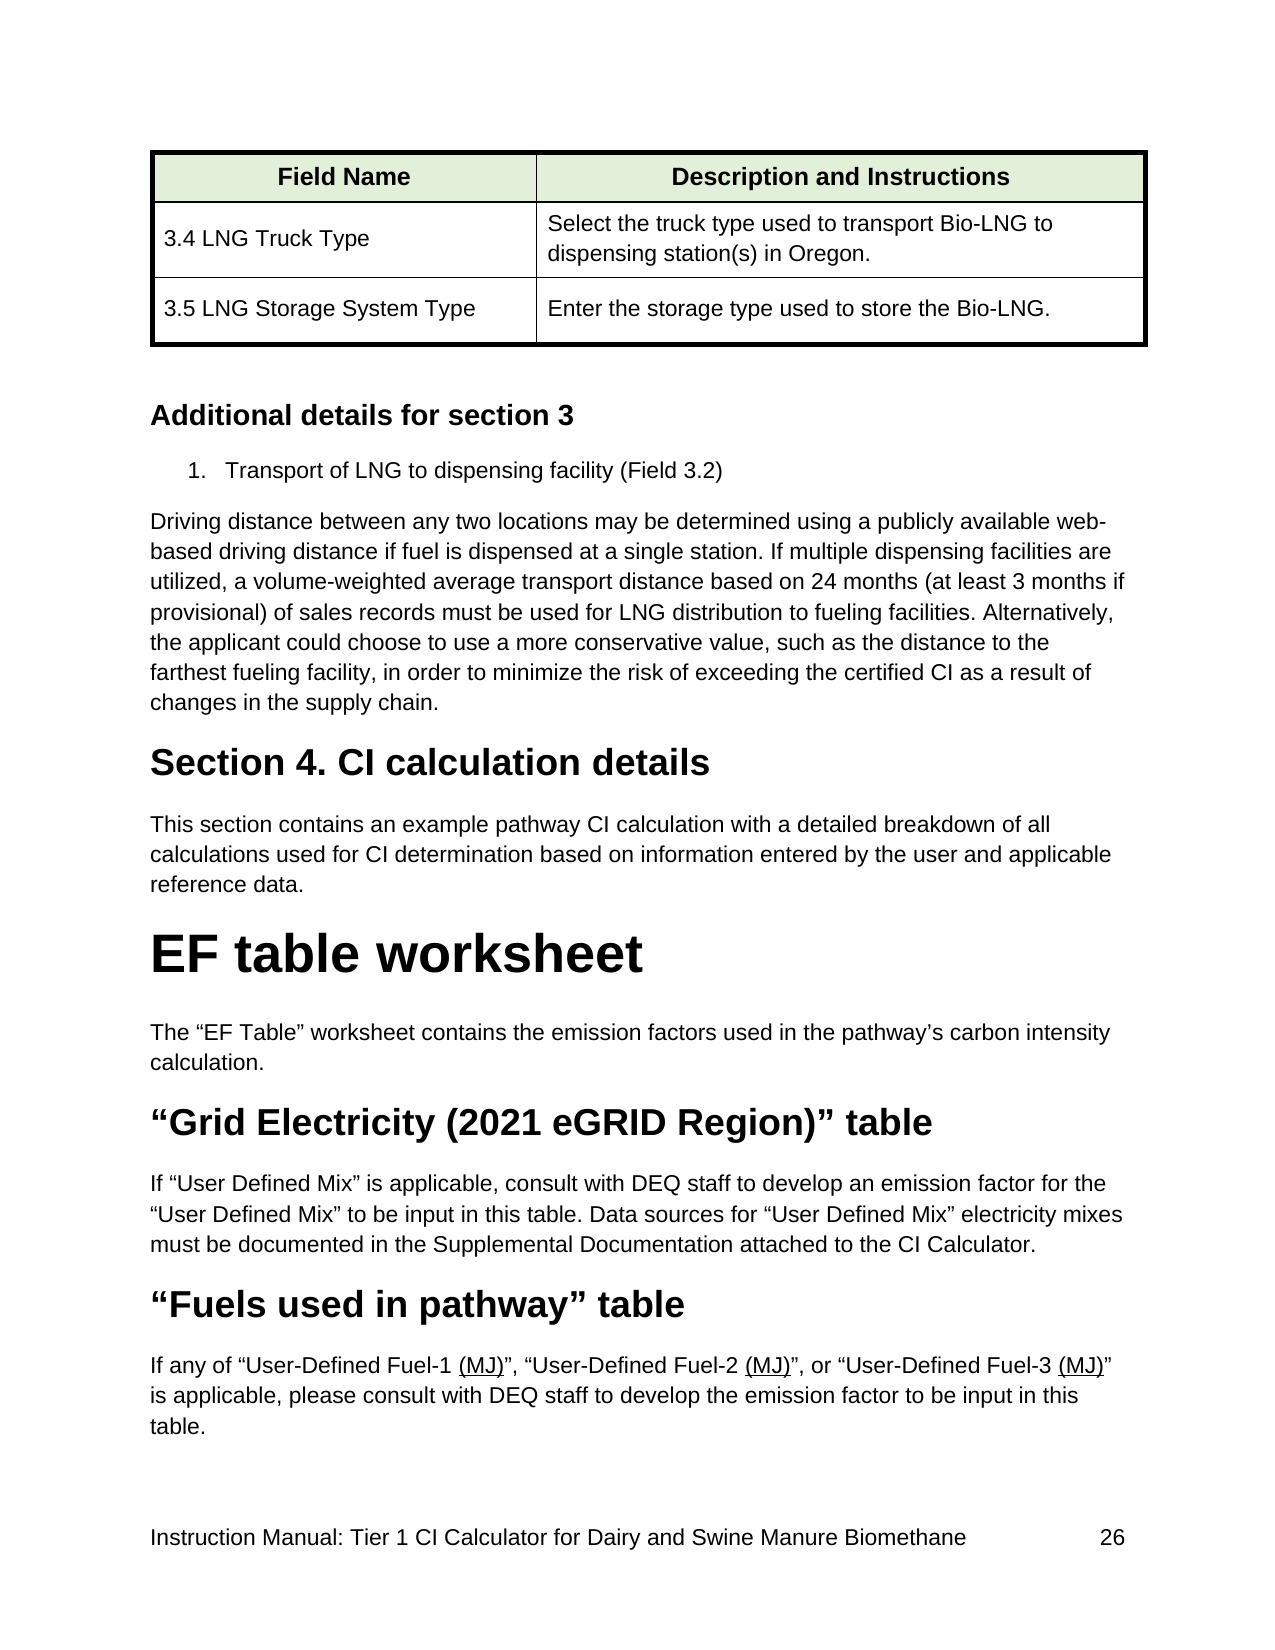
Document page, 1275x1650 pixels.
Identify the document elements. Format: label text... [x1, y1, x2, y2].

subtitle EF table worksheet [150, 922, 1125, 984]
table_cell Select the truck type used to transport Bio-LNG to dispensing station(s) in Oregon. [537, 203, 1143, 277]
text Driving distance between any two locations may be determined using a publicly available web-based driving distance if fuel is dispensed at a single station. If multiple dispensing facilities are utilized, a volume-weighted average transport distance based on 24 months (at least 3 months if provisional) of sales records must be used for LNG distribution to fueling facilities. Alternatively, the applicant could choose to use a more conservative value, such as the distance to the farthest fueling facility, in order to minimize the risk of exceeding the certified CI as a result of changes in the supply chain. [150, 508, 1125, 716]
subtitle “Grid Electricity (2021 eGRID Region)” table [150, 1100, 1125, 1143]
list Transport of LNG to dispensing facility (Field 3.2) [187, 457, 1125, 483]
table_header Field Name [155, 155, 536, 201]
table_cell Enter the storage type used to store the Bio-LNG. [537, 278, 1143, 342]
text If any of “User-Defined Fuel-1 (MJ)”, “User-Defined Fuel-2 (MJ)”, or “User-Defined Fuel-3 (MJ)” is applicable, please consult with DEQ staff to develop the emission factor to be input in this table. [150, 1352, 1125, 1439]
text The “EF Table” worksheet contains the emission factors used in the pathway’s carbon intensity calculation. [150, 1019, 1125, 1075]
text If “User Defined Mix” is applicable, consult with DEQ staff to develop an emission factor for the “User Defined Mix” to be input in this table. Data sources for “User Defined Mix” electricity mixes must be documented in the Supplemental Documentation attached to the CI Calculator. [150, 1170, 1125, 1257]
subtitle Section 4. CI calculation details [150, 740, 1125, 783]
subtitle “Fuels used in pathway” table [150, 1282, 1125, 1325]
table_header Description and Instructions [537, 155, 1143, 201]
table_cell 3.4 LNG Truck Type [155, 203, 536, 277]
table_cell 3.5 LNG Storage System Type [155, 278, 536, 342]
subtitle Additional details for section 3 [150, 397, 1125, 431]
text This section contains an example pathway CI calculation with a detailed breakdown of all calculations used for CI determination based on information entered by the user and applicable reference data. [150, 811, 1125, 897]
